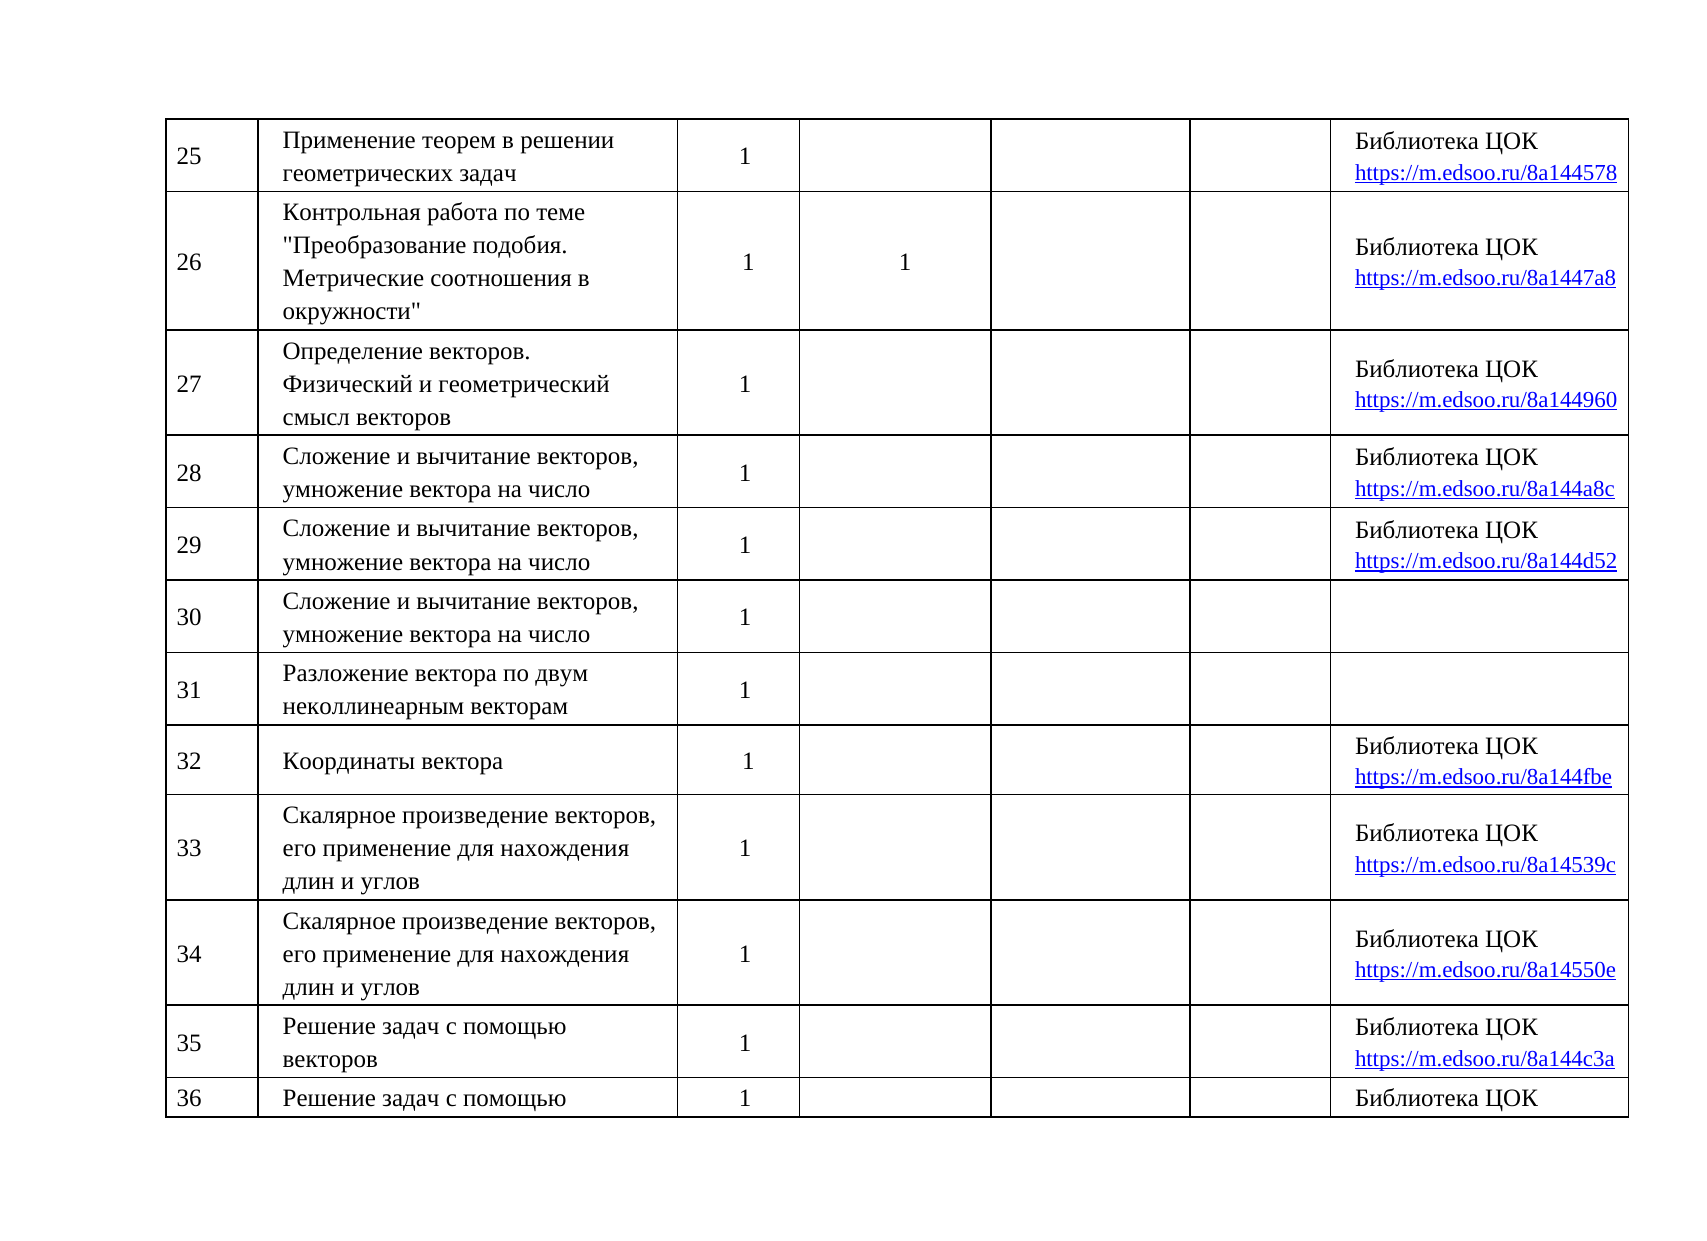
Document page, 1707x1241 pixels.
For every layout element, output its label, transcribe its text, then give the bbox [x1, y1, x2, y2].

table_cell [992, 581, 1189, 652]
table_cell 34 [167, 901, 257, 1004]
table_cell Библиотека ЦОК https://m.edsoo.ru/8a144fbe [1331, 726, 1628, 793]
table_cell [800, 508, 990, 579]
table_cell 35 [167, 1006, 257, 1077]
table_cell [992, 192, 1189, 329]
table_cell 1 [678, 192, 799, 329]
table_cell 1 [678, 1006, 799, 1077]
table_cell 30 [167, 581, 257, 652]
table_cell Библиотека ЦОК https://m.edsoo.ru/8a144578 [1331, 120, 1628, 191]
table_cell [992, 331, 1189, 434]
table_cell 33 [167, 795, 257, 899]
table_cell [800, 1006, 990, 1077]
table_cell [800, 581, 990, 652]
table_cell Библиотека ЦОК https://m.edsoo.ru/8a144960 [1331, 331, 1628, 434]
table_cell [800, 795, 990, 899]
table_cell [1331, 581, 1628, 652]
table_cell 26 [167, 192, 257, 329]
table_cell 1 [800, 192, 990, 329]
table_cell 1 [678, 726, 799, 793]
table_cell 1 [678, 653, 799, 724]
table_cell [1191, 508, 1330, 579]
table_cell Сложение и вычитание векторов, умножение вектора на число [259, 581, 677, 652]
table_cell Решение задач с помощью векторов [259, 1006, 677, 1077]
table_cell [800, 1078, 990, 1116]
table_cell [992, 1006, 1189, 1077]
table_cell 27 [167, 331, 257, 434]
table_cell [1191, 1006, 1330, 1077]
table_cell [992, 901, 1189, 1004]
table_cell Разложение вектора по двум неколлинеарным векторам [259, 653, 677, 724]
table_cell Сложение и вычитание векторов, умножение вектора на число [259, 436, 677, 507]
table_cell Скалярное произведение векторов, его применение для нахождения длин и углов [259, 795, 677, 899]
table_cell 28 [167, 436, 257, 507]
table_cell 25 [167, 120, 257, 191]
table_cell Библиотека ЦОК https://m.edsoo.ru/8a1447a8 [1331, 192, 1628, 329]
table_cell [259, 1078, 677, 1116]
table_cell Контрольная работа по теме "Преобразование подобия. Метрические соотношения в окружности" [259, 192, 677, 329]
table_cell [1191, 901, 1330, 1004]
table_cell [800, 436, 990, 507]
table_cell Скалярное произведение векторов, его применение для нахождения длин и углов [259, 901, 677, 1004]
table_cell Библиотека ЦОК https://m.edsoo.ru/8a144d52 [1331, 508, 1628, 579]
table_cell 1 [678, 1078, 799, 1116]
table_cell [992, 120, 1189, 191]
table_cell 36 [167, 1078, 257, 1116]
table_cell Координаты вектора [259, 726, 677, 793]
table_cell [1331, 1078, 1628, 1116]
table_cell 1 [678, 581, 799, 652]
table_cell Библиотека ЦОК https://m.edsoo.ru/8a144a8c [1331, 436, 1628, 507]
table_cell 1 [678, 508, 799, 579]
table_cell 32 [167, 726, 257, 793]
table_cell [1331, 653, 1628, 724]
table_cell [1191, 726, 1330, 793]
table_cell [800, 901, 990, 1004]
table_cell [992, 653, 1189, 724]
table_cell [800, 120, 990, 191]
table_cell 1 [678, 795, 799, 899]
table_cell 1 [678, 331, 799, 434]
table_cell 1 [678, 436, 799, 507]
table_cell 1 [678, 901, 799, 1004]
table_cell [1191, 331, 1330, 434]
table_cell 29 [167, 508, 257, 579]
table_cell 31 [167, 653, 257, 724]
table_cell [992, 508, 1189, 579]
table_cell Определение векторов. Физический и геометрический смысл векторов [259, 331, 677, 434]
table_cell [800, 653, 990, 724]
table_cell Библиотека ЦОК https://m.edsoo.ru/8a144c3a [1331, 1006, 1628, 1077]
table_cell [992, 726, 1189, 793]
table_cell Библиотека ЦОК https://m.edsoo.ru/8a14550e [1331, 901, 1628, 1004]
table_cell [1191, 795, 1330, 899]
table_cell [992, 436, 1189, 507]
table_cell Сложение и вычитание векторов, умножение вектора на число [259, 508, 677, 579]
table_cell [1191, 1078, 1330, 1116]
table_cell [1191, 120, 1330, 191]
table_cell [1191, 653, 1330, 724]
table_cell [1191, 192, 1330, 329]
table_cell [800, 331, 990, 434]
table_cell [1191, 581, 1330, 652]
table_cell [992, 1078, 1189, 1116]
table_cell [259, 120, 677, 191]
table_cell [992, 795, 1189, 899]
table_cell [800, 726, 990, 793]
table_cell 1 [678, 120, 799, 191]
table_cell [1191, 436, 1330, 507]
table_cell Библиотека ЦОК https://m.edsoo.ru/8a14539c [1331, 795, 1628, 899]
